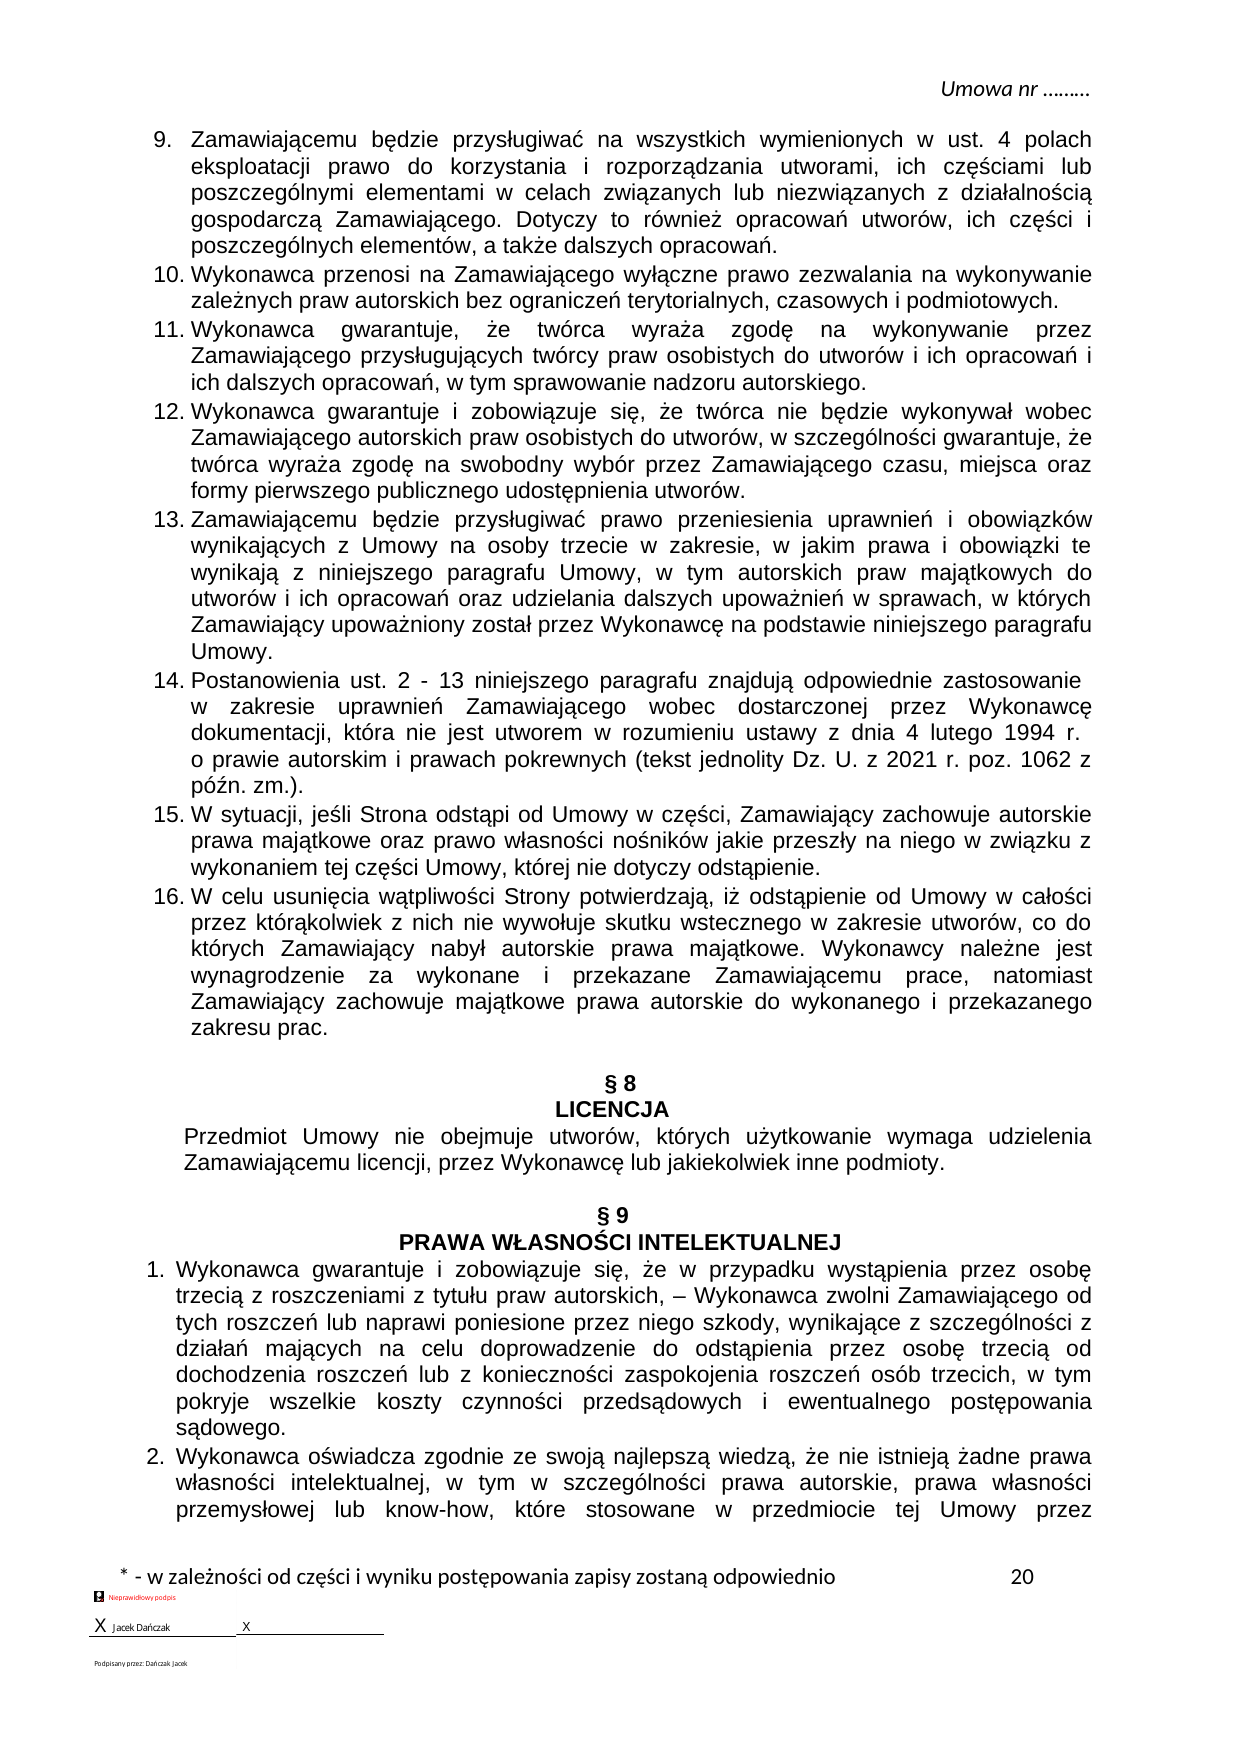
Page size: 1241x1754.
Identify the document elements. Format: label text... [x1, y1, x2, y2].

list Zamawiającemu będzie przysługiwać prawo przeniesienia uprawnień i obowiązków wynikających z Umowy na osoby trzecie w zakresie, w jakim prawa i obowiązki te wynikają z niniejszego paragrafu Umowy, w tym autorskich praw majątkowych do utworów i ich opracowań oraz udzielania dalszych upoważnień w sprawach, w których Zamawiający upoważniony został przez Wykonawcę na podstawie niniejszego paragrafu Umowy. [153, 506, 1093, 664]
list Wykonawca przenosi na Zamawiającego wyłączne prawo zezwalania na wykonywanie zależnych praw autorskich bez ograniczeń terytorialnych, czasowych i podmiotowych. [153, 261, 1093, 313]
list Zamawiającemu będzie przysługiwać na wszystkich wymienionych w ust. 4 polach eksploatacji prawo do korzystania i rozporządzania utworami, ich częściami lub poszczególnymi elementami w celach związanych lub niezwiązanych z działalnością gospodarczą Zamawiającego. Dotyczy to również opracowań utworów, ich części i poszczególnych elementów, a także dalszych opracowań. [153, 126, 1093, 258]
text § 9 [133, 1202, 1093, 1229]
text § 8 [148, 1070, 1093, 1096]
subtitle PRAWA WŁASNOŚCI INTELEKTUALNEJ [148, 1229, 1093, 1255]
list Wykonawca gwarantuje i zobowiązuje się, że twórca nie będzie wykonywał wobec Zamawiającego autorskich praw osobistych do utworów, w szczególności gwarantuje, że twórca wyraża zgodę na swobodny wybór przez Zamawiającego czasu, miejsca oraz formy pierwszego publicznego udostępnienia utworów. [153, 398, 1093, 503]
list Wykonawca gwarantuje i zobowiązuje się, że w przypadku wystąpienia przez osobę trzecią z roszczeniami z tytułu praw autorskich, – Wykonawca zwolni Zamawiającego od tych roszczeń lub naprawi poniesione przez niego szkody, wynikające z szczególności z działań mających na celu doprowadzenie do odstąpienia przez osobę trzecią od dochodzenia roszczeń lub z konieczności zaspokojenia roszczeń osób trzecich, w tym pokryje wszelkie koszty czynności przedsądowych i ewentualnego postępowania sądowego. [146, 1256, 1093, 1440]
list W celu usunięcia wątpliwości Strony potwierdzają, iż odstąpienie od Umowy w całości przez którąkolwiek z nich nie wywołuje skutku wstecznego w zakresie utworów, co do których Zamawiający nabył autorskie prawa majątkowe. Wykonawcy należne jest wynagrodzenie za wykonane i przekazane Zamawiającemu prace, natomiast Zamawiający zachowuje majątkowe prawa autorskie do wykonanego i przekazanego zakresu prac. [153, 883, 1093, 1041]
list Postanowienia ust. 2 - 13 niniejszego paragrafu znajdują odpowiednie zastosowanie w zakresie uprawnień Zamawiającego wobec dostarczonej przez Wykonawcę dokumentacji, która nie jest utworem w rozumieniu ustawy z dnia 4 lutego 1994 r. o prawie autorskim i prawach pokrewnych (tekst jednolity Dz. U. z 2021 r. poz. 1062 z późn. zm.). [153, 667, 1093, 798]
list Wykonawca gwarantuje, że twórca wyraża zgodę na wykonywanie przez Zamawiającego przysługujących twórcy praw osobistych do utworów i ich opracowań i ich dalszych opracowań, w tym sprawowanie nadzoru autorskiego. [153, 316, 1093, 395]
subtitle LICENCJA [206, 1096, 1018, 1122]
list Przedmiot Umowy nie obejmuje utworów, których użytkowanie wymaga udzielenia Zamawiającemu licencji, przez Wykonawcę lub jakiekolwiek inne podmioty. [183, 1123, 1093, 1176]
list W sytuacji, jeśli Strona odstąpi od Umowy w części, Zamawiający zachowuje autorskie prawa majątkowe oraz prawo własności nośników jakie przeszły na niego w związku z wykonaniem tej części Umowy, której nie dotyczy odstąpienie. [153, 801, 1093, 880]
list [146, 1443, 1093, 1522]
